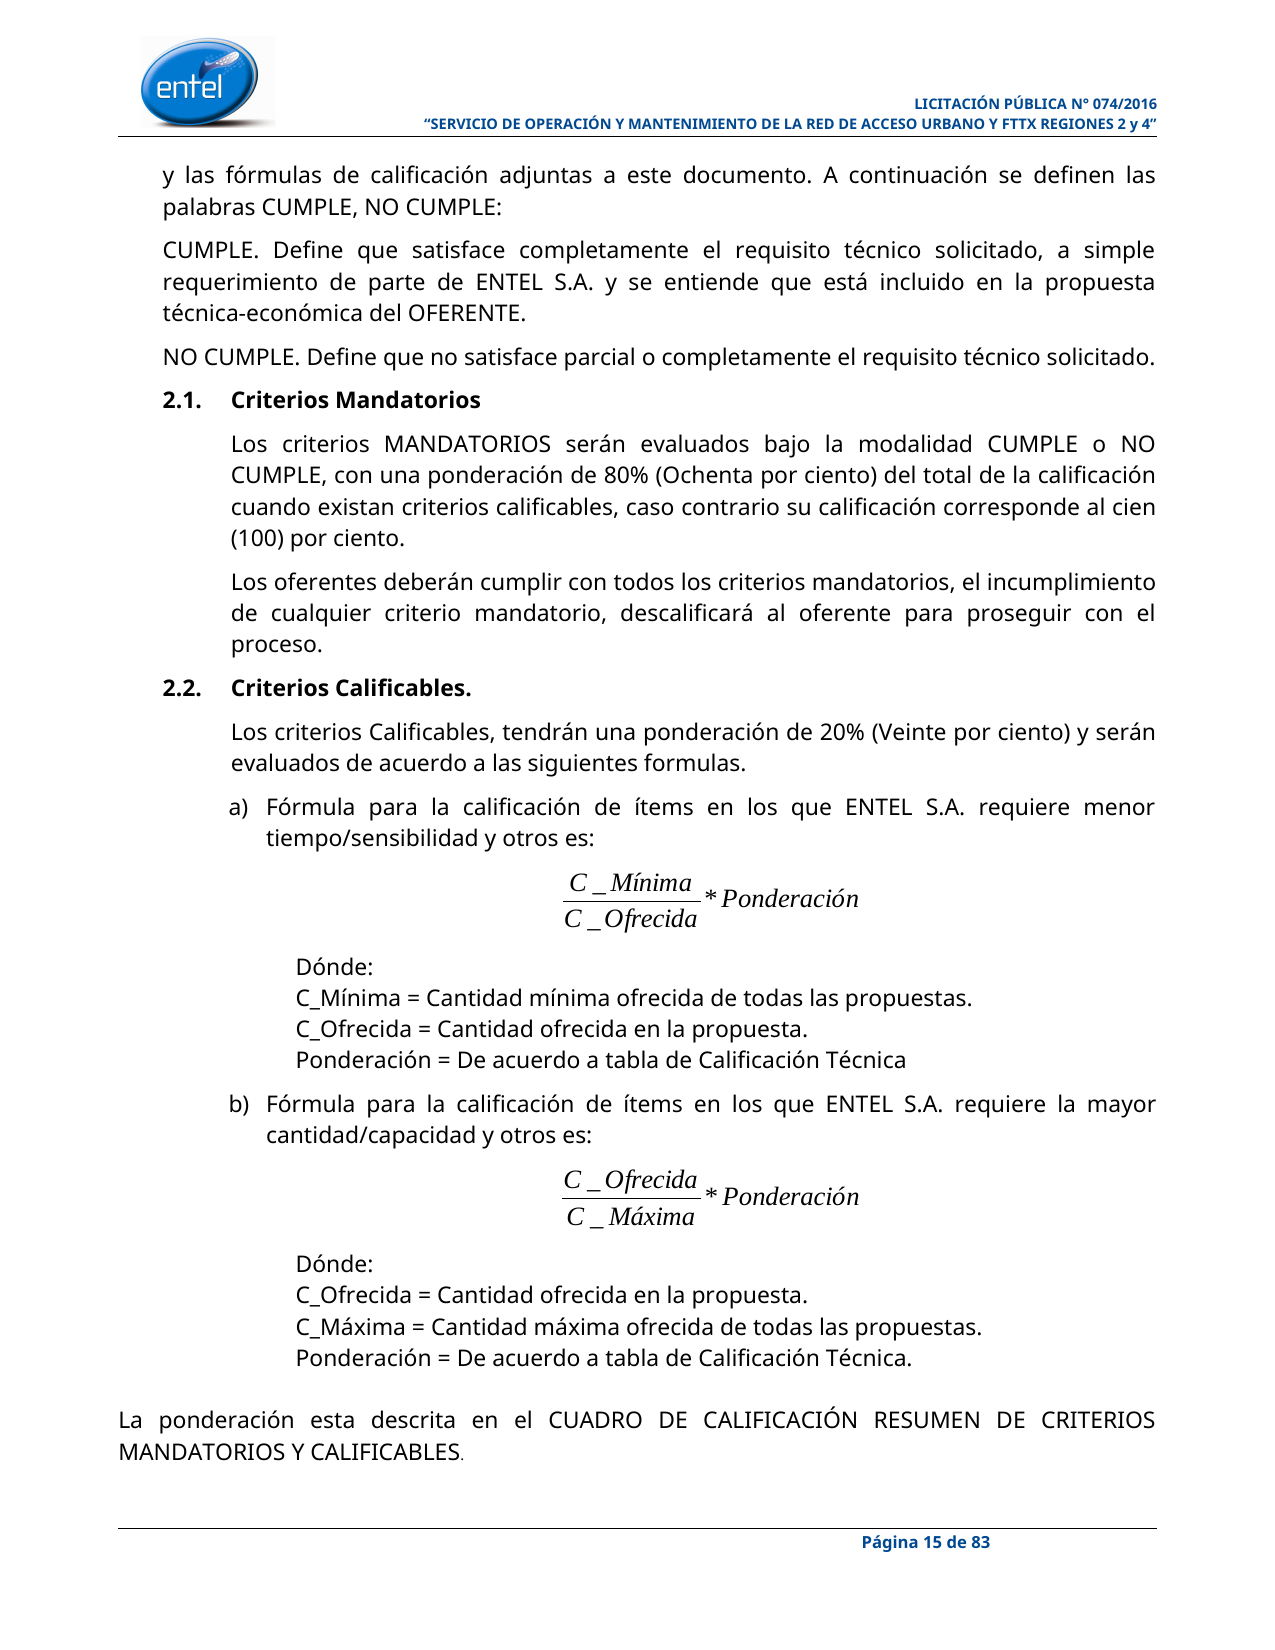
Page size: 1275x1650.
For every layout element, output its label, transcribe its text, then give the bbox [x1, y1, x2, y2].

list Dónde: [288, 1248, 1157, 1279]
list Criterios Calificables. [162, 672, 1157, 703]
text La ponderación esta descrita en el CUADRO DE CALIFICACIÓN RESUMEN DE CRITERIOS MANDATORIOS Y CALIFICABLES. [118, 1404, 1157, 1467]
list Fórmula para la calificación de ítems en los que ENTEL S.A. requiere la mayor cantidad/capacidad y otros es: [228, 1088, 1157, 1151]
list Dónde: [288, 951, 1157, 982]
list C_Máxima = Cantidad máxima ofrecida de todas las propuestas. [295, 1311, 1157, 1342]
list Los criterios Calificables, tendrán una ponderación de 20% (Veinte por ciento) y serán evaluados de acuerdo a las siguientes formulas. [231, 716, 1157, 778]
list C_Ofrecida = Cantidad ofrecida en la propuesta. [295, 1279, 1157, 1311]
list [162, 159, 1157, 222]
list Criterios Mandatorios [162, 384, 1157, 416]
list Los criterios MANDATORIOS serán evaluados bajo la modalidad CUMPLE o NO CUMPLE, con una ponderación de 80% (Ochenta por ciento) del total de la calificación cuando existan criterios calificables, caso contrario su calificación corresponde al cien (100) por ciento. [231, 428, 1157, 553]
list NO CUMPLE. Define que no satisface parcial o completamente el requisito técnico solicitado. [162, 341, 1157, 372]
list Fórmula para la calificación de ítems en los que ENTEL S.A. requiere menor tiempo/sensibilidad y otros es: [228, 791, 1157, 853]
list C_Mínima = Cantidad mínima ofrecida de todas las propuestas. [295, 982, 1157, 1013]
list Ponderación = De acuerdo a tabla de Calificación Técnica [295, 1044, 1157, 1076]
list Ponderación = De acuerdo a tabla de Calificación Técnica. [295, 1342, 1157, 1373]
list CUMPLE. Define que satisface completamente el requisito técnico solicitado, a simple requerimiento de parte de ENTEL S.A. y se entiende que está incluido en la propuesta técnica-económica del OFERENTE. [162, 234, 1157, 328]
picture [140, 36, 276, 128]
list C_Ofrecida = Cantidad ofrecida en la propuesta. [295, 1013, 1157, 1044]
list Los oferentes deberán cumplir con todos los criterios mandatorios, el incumplimiento de cualquier criterio mandatorio, descalificará al oferente para proseguir con el proceso. [231, 566, 1157, 659]
